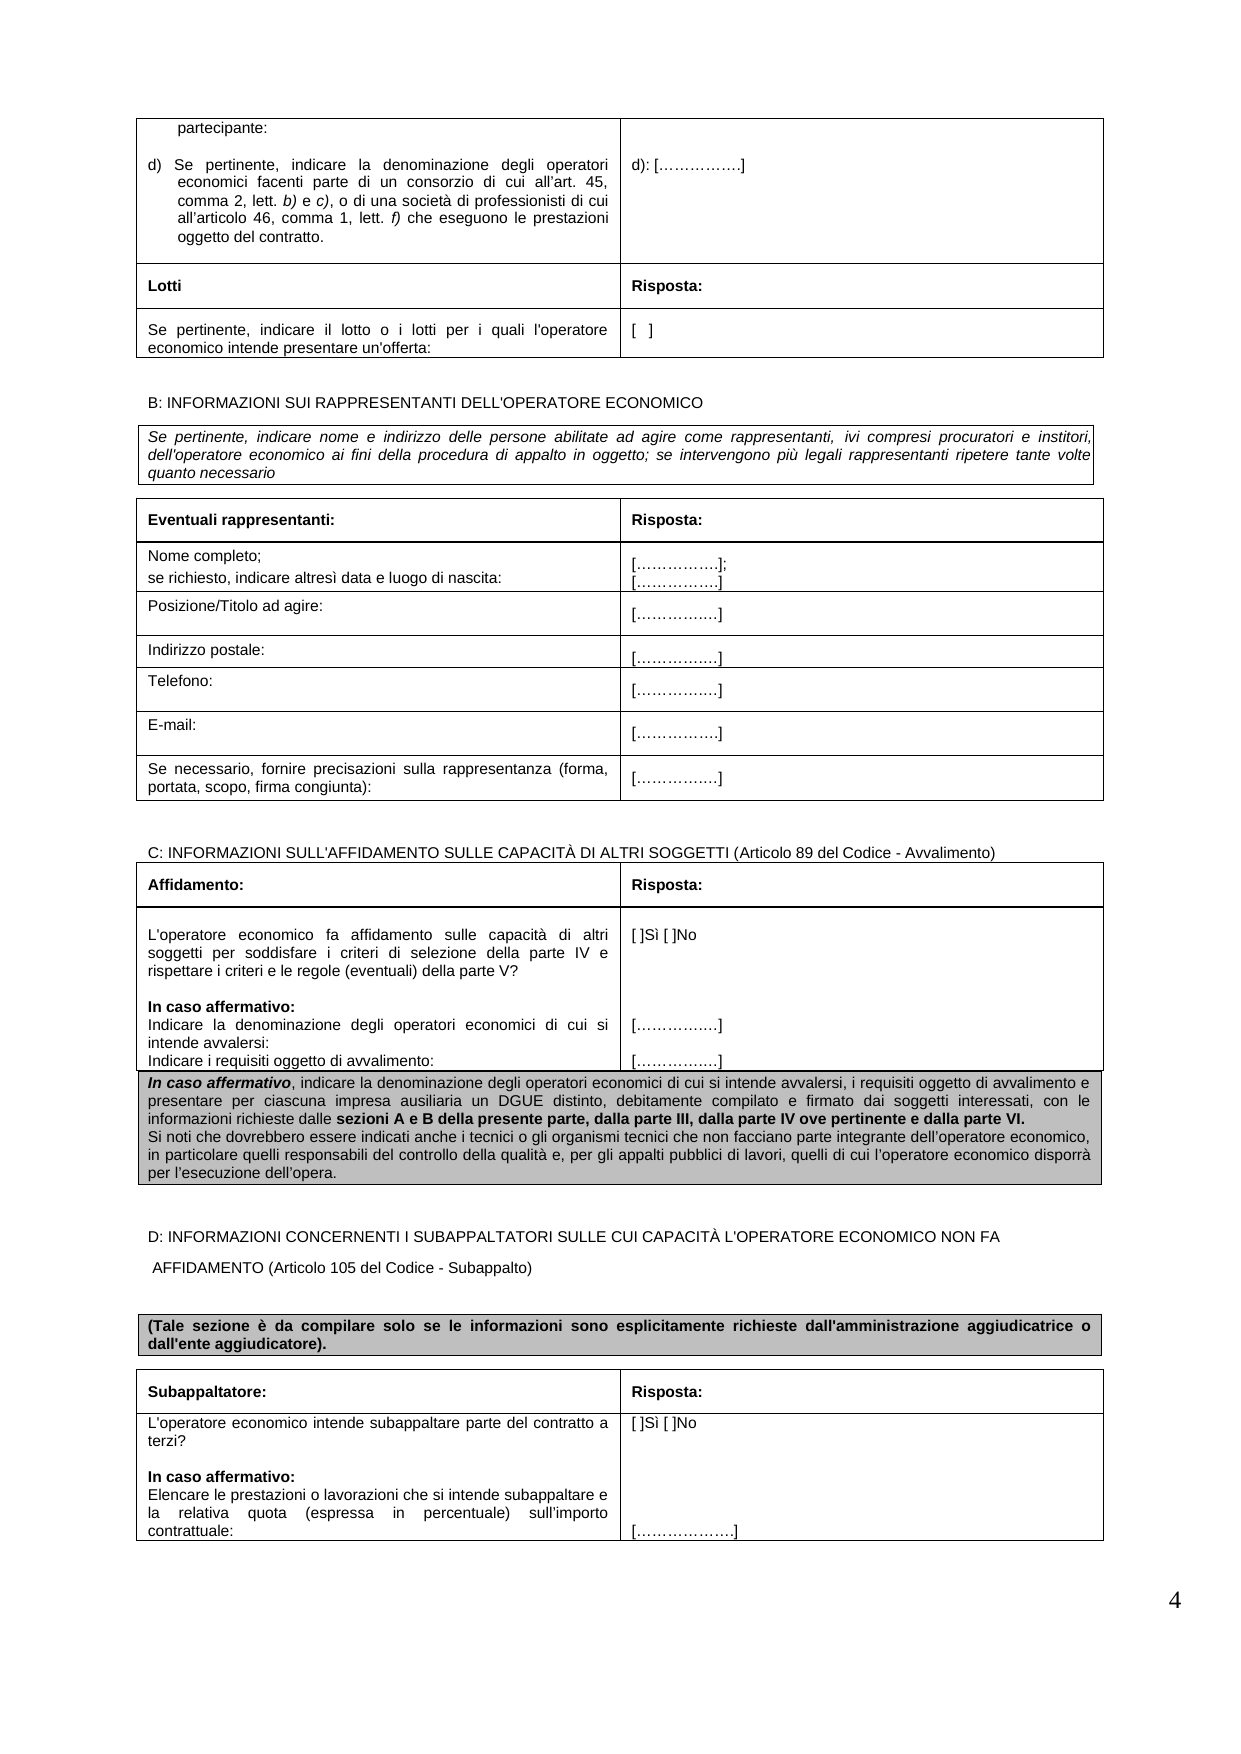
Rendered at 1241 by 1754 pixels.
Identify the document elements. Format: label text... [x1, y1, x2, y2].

table_cell Se necessario, fornire precisazioni sulla rappresentanza (forma, portata, scopo, firma congiunta): [137, 756, 620, 800]
table_cell [ ]Sì [ ]No [………….…] [………….…] [621, 908, 1103, 1069]
table_cell [………….…] [621, 668, 1103, 711]
table_header Risposta: [621, 863, 1103, 906]
table_cell […………….] [621, 712, 1103, 755]
text Se pertinente, indicare nome e indirizzo delle persone abilitate ad agire come rappresentanti, ivi compresi procuratori e institori, dell'operatore economico ai fini della procedura di appalto in oggetto; se intervengono più legali rappresentanti ripetere tante volte quanto necessario [139, 426, 1093, 484]
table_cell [621, 1414, 1103, 1540]
table_cell E-mail: [137, 712, 620, 755]
table_header Affidamento: [137, 863, 620, 906]
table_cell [137, 1414, 620, 1540]
table_cell [………….…] [621, 756, 1103, 800]
table_cell Telefono: [137, 668, 620, 711]
table_cell Indirizzo postale: [137, 636, 620, 667]
table_cell [ ] [621, 309, 1103, 357]
text In caso affermativo, indicare la denominazione degli operatori economici di cui si intende avvalersi, i requisiti oggetto di avvalimento e presentare per ciascuna impresa ausiliaria un DGUE distinto, debitamente compilato e firmato dai soggetti interessati, con le informazioni richieste dalle sezioni A e B della presente parte, dalla parte III, dalla parte IV ove pertinente e dalla parte VI. [139, 1072, 1101, 1125]
table_cell Risposta: [621, 264, 1103, 307]
title C: Informazioni sull'affidamento SULLE Capacità di altri soggetti (Articolo 89 del Codice - Avvalimento) [148, 844, 1093, 862]
table_header Risposta: [621, 1370, 1103, 1413]
title B: Informazioni sui rappresentanti dell'operatore economico [148, 394, 1093, 412]
table_cell Se pertinente, indicare il lotto o i lotti per i quali l'operatore economico intende presentare un'offerta: [137, 309, 620, 357]
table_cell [621, 119, 1103, 263]
table_header Risposta: [621, 499, 1103, 541]
title D: Informazioni concernenti i subappaltatori sulle cui capacità l'operatore economico non fa [148, 1228, 1093, 1246]
table_header Subappaltatore: [137, 1370, 620, 1413]
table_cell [137, 119, 620, 263]
text Si noti che dovrebbero essere indicati anche i tecnici o gli organismi tecnici che non facciano parte integrante dell’operatore economico, in particolare quelli responsabili del controllo della qualità e, per gli appalti pubblici di lavori, quelli di cui l’operatore economico disporrà per l’esecuzione dell’opera. [139, 1125, 1101, 1184]
table_cell L'operatore economico fa affidamento sulle capacità di altri soggetti per soddisfare i criteri di selezione della parte IV e rispettare i criteri e le regole (eventuali) della parte V? In caso affermativo: Indicare la denominazione degli operatori economici di cui si intende avvalersi: Indicare i requisiti oggetto di avvalimento: [137, 908, 620, 1069]
title affidamento (Articolo 105 del Codice - Subappalto) [148, 1258, 1093, 1276]
table_cell Lotti [137, 264, 620, 307]
table_cell [………….…] [621, 636, 1103, 667]
table_cell Posizione/Titolo ad agire: [137, 592, 620, 635]
table_cell […………….]; […………….] [621, 543, 1103, 591]
title (Tale sezione è da compilare solo se le informazioni sono esplicitamente richieste dall'amministrazione aggiudicatrice o dall'ente aggiudicatore). [139, 1315, 1101, 1355]
table_cell Nome completo; se richiesto, indicare altresì data e luogo di nascita: [137, 543, 620, 591]
table_cell [………….…] [621, 592, 1103, 635]
table_header Eventuali rappresentanti: [137, 499, 620, 541]
